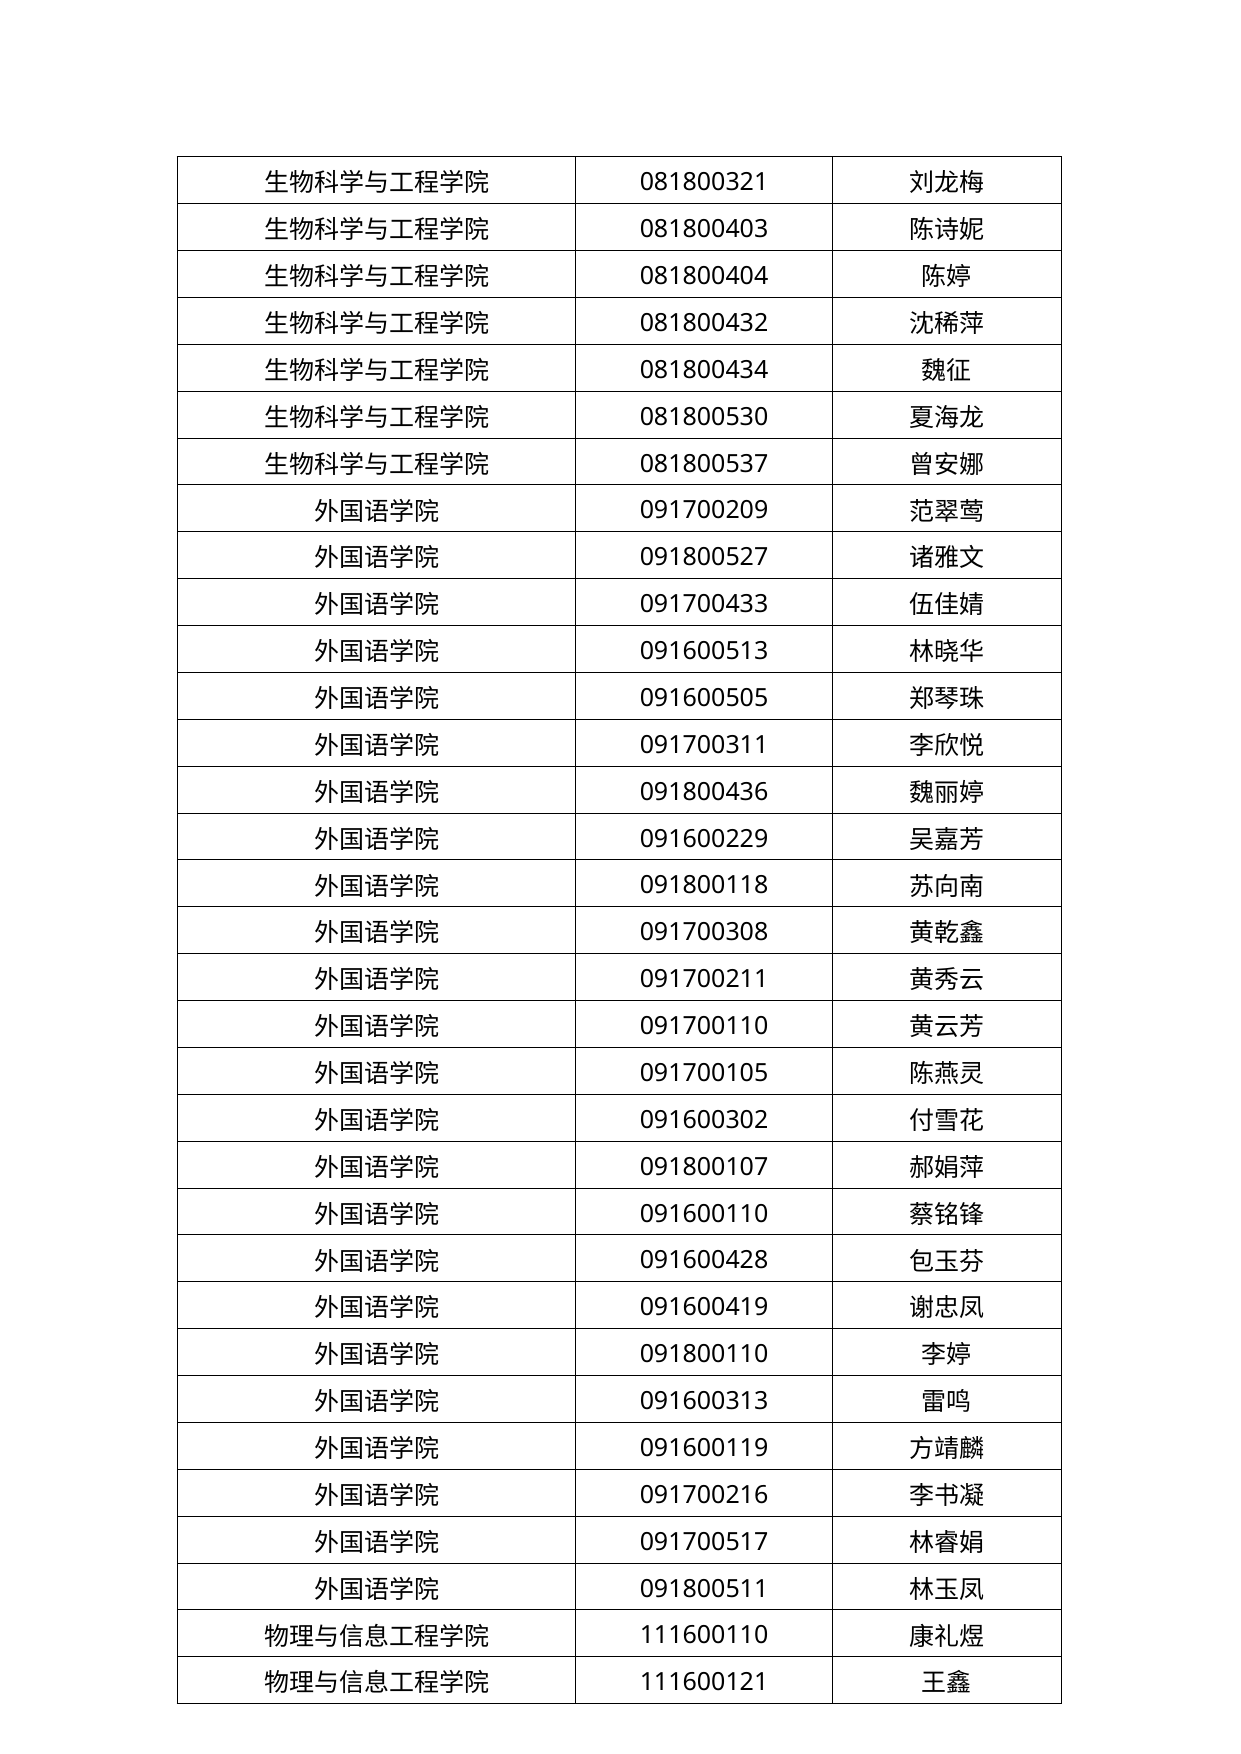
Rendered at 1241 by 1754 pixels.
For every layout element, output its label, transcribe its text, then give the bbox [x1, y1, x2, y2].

table_cell 蔡铭锋 [833, 1189, 1061, 1234]
table_cell 林晓华 [833, 626, 1061, 672]
table_cell 苏向南 [833, 860, 1061, 906]
table_cell 范翠莺 [833, 485, 1061, 531]
table_cell 081800432 [576, 298, 832, 344]
table_cell 魏丽婷 [833, 767, 1061, 812]
table_cell 外国语学院 [178, 1564, 575, 1609]
table_cell 外国语学院 [178, 907, 575, 953]
table_cell 生物科学与工程学院 [178, 157, 575, 203]
table_cell 外国语学院 [178, 814, 575, 859]
table_cell 沈稀萍 [833, 298, 1061, 344]
table_cell 091600302 [576, 1095, 832, 1141]
table_cell 外国语学院 [178, 1235, 575, 1281]
table_cell 郑琴珠 [833, 673, 1061, 719]
table_cell 091700216 [576, 1470, 832, 1516]
table_cell 091600229 [576, 814, 832, 859]
table_cell 111600110 [576, 1610, 832, 1656]
table_cell 黄云芳 [833, 1001, 1061, 1047]
table_cell 外国语学院 [178, 1095, 575, 1141]
table_cell 曾安娜 [833, 439, 1061, 484]
table_cell 王鑫 [833, 1657, 1061, 1703]
table_cell 091600513 [576, 626, 832, 672]
table_cell 081800537 [576, 439, 832, 484]
table_cell 091600110 [576, 1189, 832, 1234]
table_cell 091700517 [576, 1517, 832, 1562]
table_cell 111600121 [576, 1657, 832, 1703]
table_cell 091800107 [576, 1142, 832, 1187]
table_cell 方靖麟 [833, 1423, 1061, 1469]
table_cell 外国语学院 [178, 626, 575, 672]
table_cell 生物科学与工程学院 [178, 298, 575, 344]
table_cell 外国语学院 [178, 1282, 575, 1328]
table_cell 091700105 [576, 1048, 832, 1094]
table_cell 雷鸣 [833, 1376, 1061, 1422]
table_cell 外国语学院 [178, 1329, 575, 1375]
table_cell 谢忠凤 [833, 1282, 1061, 1328]
table_cell 夏海龙 [833, 392, 1061, 437]
table_cell 李欣悦 [833, 720, 1061, 766]
table_cell 081800530 [576, 392, 832, 437]
table_cell 伍佳婧 [833, 579, 1061, 625]
table_cell 李婷 [833, 1329, 1061, 1375]
table_cell 外国语学院 [178, 1048, 575, 1094]
table_cell 091800527 [576, 532, 832, 578]
table_cell 091800118 [576, 860, 832, 906]
table_cell 091600313 [576, 1376, 832, 1422]
table_cell 091800110 [576, 1329, 832, 1375]
table_cell 郝娟萍 [833, 1142, 1061, 1187]
table_cell 生物科学与工程学院 [178, 204, 575, 250]
table_cell 物理与信息工程学院 [178, 1610, 575, 1656]
table_cell 外国语学院 [178, 1470, 575, 1516]
table_cell 陈诗妮 [833, 204, 1061, 250]
table_cell 091800511 [576, 1564, 832, 1609]
table_cell 外国语学院 [178, 860, 575, 906]
table_cell 091600119 [576, 1423, 832, 1469]
table_cell 外国语学院 [178, 673, 575, 719]
table_cell 李书凝 [833, 1470, 1061, 1516]
table_cell 外国语学院 [178, 954, 575, 1000]
table_cell 外国语学院 [178, 1517, 575, 1562]
table_cell 091700311 [576, 720, 832, 766]
table_cell 陈婷 [833, 251, 1061, 297]
table_cell 091600505 [576, 673, 832, 719]
table_cell 外国语学院 [178, 767, 575, 812]
table_cell 091700308 [576, 907, 832, 953]
table_cell 091600428 [576, 1235, 832, 1281]
table_cell 外国语学院 [178, 1142, 575, 1187]
table_cell 081800321 [576, 157, 832, 203]
table_cell 外国语学院 [178, 485, 575, 531]
table_cell 外国语学院 [178, 1189, 575, 1234]
table_cell 外国语学院 [178, 532, 575, 578]
table_cell 091700209 [576, 485, 832, 531]
table_cell 黄乾鑫 [833, 907, 1061, 953]
table_cell 091700110 [576, 1001, 832, 1047]
table_cell 生物科学与工程学院 [178, 439, 575, 484]
table_cell 外国语学院 [178, 1423, 575, 1469]
table_cell 生物科学与工程学院 [178, 251, 575, 297]
table_cell 林睿娟 [833, 1517, 1061, 1562]
table_cell 091800436 [576, 767, 832, 812]
table_cell 陈燕灵 [833, 1048, 1061, 1094]
table_cell 外国语学院 [178, 1376, 575, 1422]
table_cell 081800403 [576, 204, 832, 250]
table_cell 生物科学与工程学院 [178, 392, 575, 437]
table_cell 刘龙梅 [833, 157, 1061, 203]
table_cell 黄秀云 [833, 954, 1061, 1000]
table_cell 物理与信息工程学院 [178, 1657, 575, 1703]
table_cell 081800404 [576, 251, 832, 297]
table_cell 外国语学院 [178, 1001, 575, 1047]
table_cell 吴嘉芳 [833, 814, 1061, 859]
table_cell 生物科学与工程学院 [178, 345, 575, 391]
table_cell 诸雅文 [833, 532, 1061, 578]
table_cell 包玉芬 [833, 1235, 1061, 1281]
table_cell 091700211 [576, 954, 832, 1000]
table_cell 091600419 [576, 1282, 832, 1328]
table_cell 外国语学院 [178, 579, 575, 625]
table_cell 081800434 [576, 345, 832, 391]
table_cell 林玉凤 [833, 1564, 1061, 1609]
table_cell 外国语学院 [178, 720, 575, 766]
table_cell 091700433 [576, 579, 832, 625]
table_cell 付雪花 [833, 1095, 1061, 1141]
table_cell 康礼煜 [833, 1610, 1061, 1656]
table_cell 魏征 [833, 345, 1061, 391]
